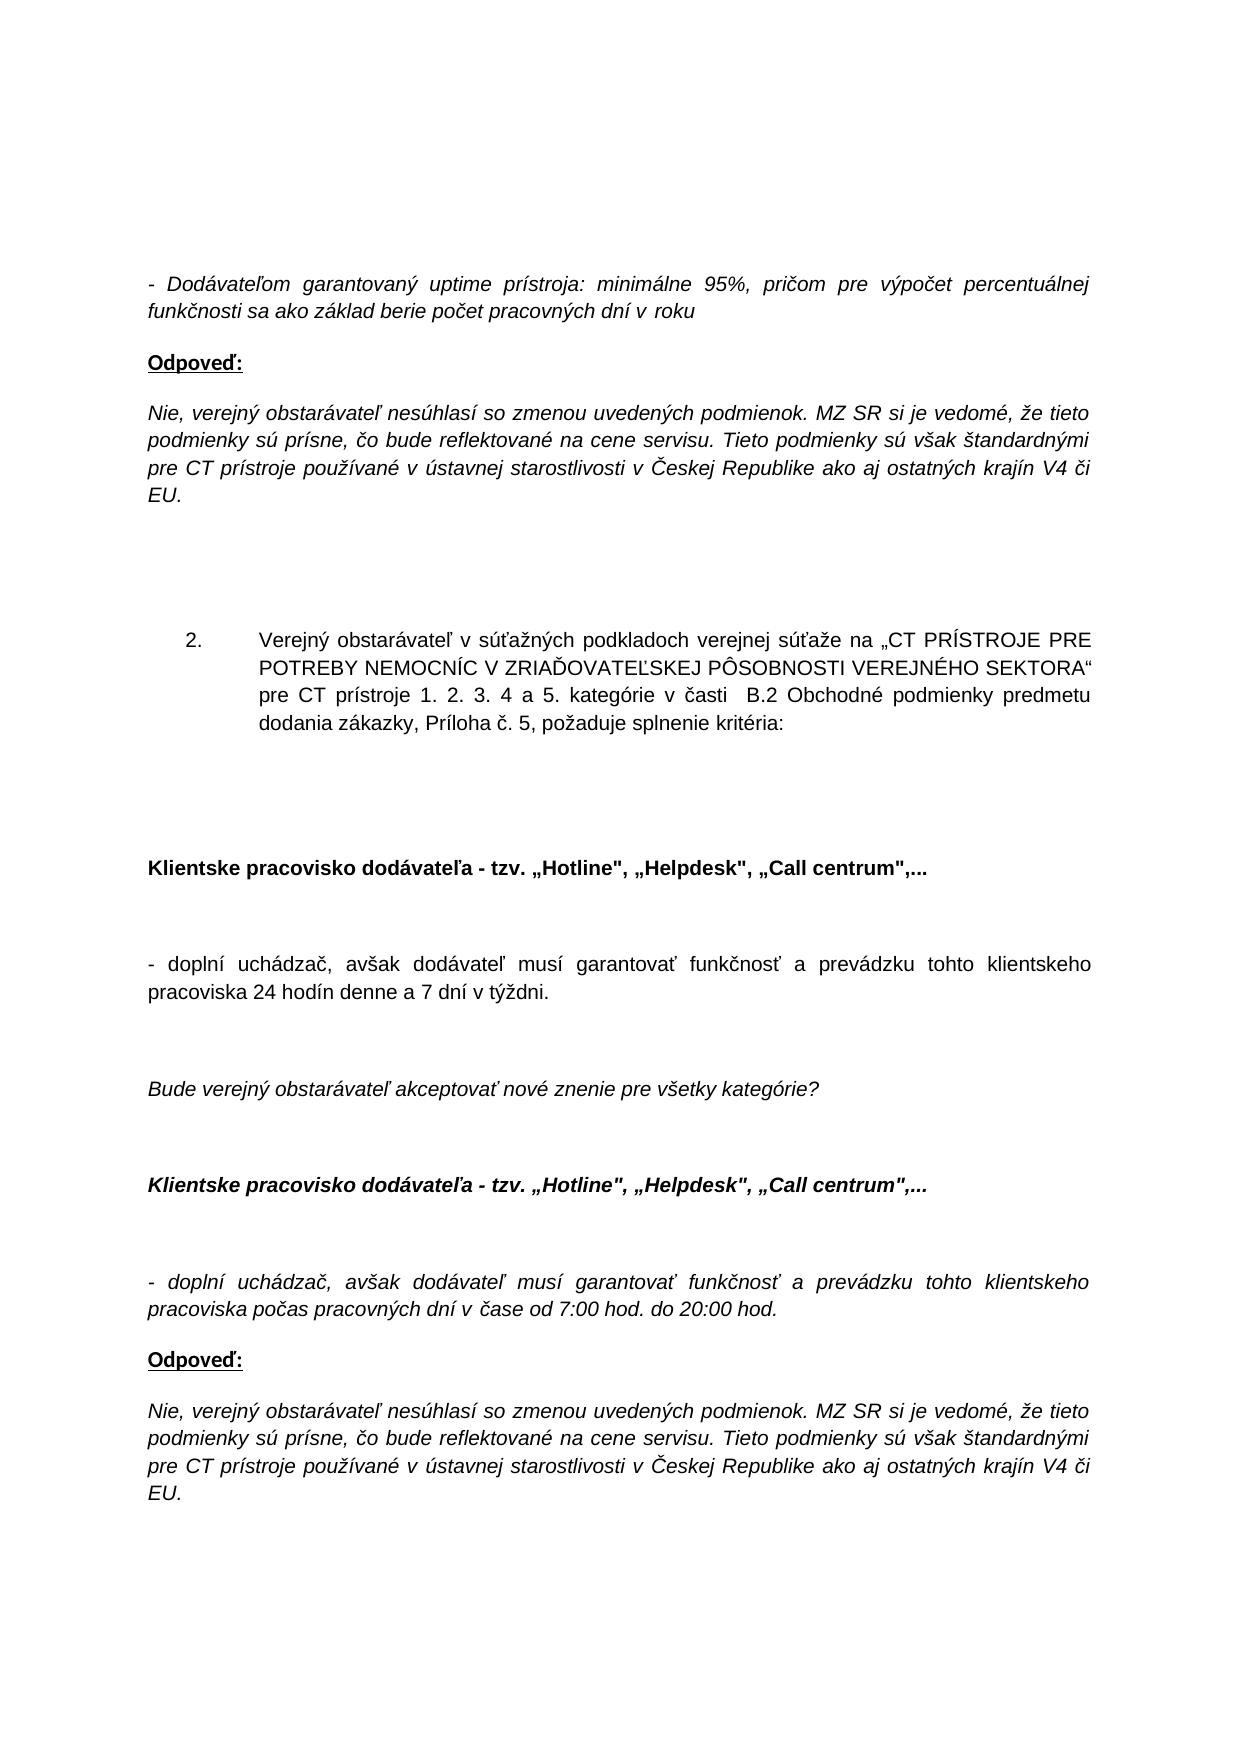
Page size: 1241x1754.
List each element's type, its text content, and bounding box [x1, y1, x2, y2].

list Verejný obstarávateľ v súťažných podkladoch verejnej súťaže na „CT PRÍSTROJE PRE POTREBY NEMOCNÍC V ZRIAĎOVATEĽSKEJ PÔSOBNOSTI VEREJNÉHO SEKTORA“ pre CT prístroje 1. 2. 3. 4 a 5. kategórie v časti B.2 Obchodné podmienky predmetu dodania zákazky, Príloha č. 5, požaduje splnenie kritéria: [185, 628, 1093, 734]
text - doplní uchádzač, avšak dodávateľ musí garantovať funkčnosť a prevádzku tohto klientskeho pracoviska počas pracovných dní v čase od 7:00 hod. do 20:00 hod. [148, 1270, 1093, 1321]
text Odpoveď: [148, 348, 1093, 376]
text - Dodávateľom garantovaný uptime prístroja: minimálne 95%, pričom pre výpočet percentuálnej funkčnosti sa ako základ berie počet pracovných dní v roku [148, 244, 1093, 323]
text Klientske pracovisko dodávateľa - tzv. „Hotline", „Helpdesk", „Call centrum",... [148, 856, 1093, 879]
text Klientske pracovisko dodávateľa - tzv. „Hotline", „Helpdesk", „Call centrum",... [148, 1173, 1093, 1197]
text Bude verejný obstarávateľ akceptovať nové znenie pre všetky kategórie? [148, 1076, 1093, 1100]
text Nie, verejný obstarávateľ nesúhlasí so zmenou uvedených podmienok. MZ SR si je vedomé, že tieto podmienky sú prísne, čo bude reflektované na cene servisu. Tieto podmienky sú však štandardnými pre CT prístroje používané v ústavnej starostlivosti v Českej Republike ako aj ostatných krajín V4 či EU. [148, 401, 1093, 507]
text Nie, verejný obstarávateľ nesúhlasí so zmenou uvedených podmienok. MZ SR si je vedomé, že tieto podmienky sú prísne, čo bude reflektované na cene servisu. Tieto podmienky sú však štandardnými pre CT prístroje používané v ústavnej starostlivosti v Českej Republike ako aj ostatných krajín V4 či EU. [148, 1399, 1093, 1505]
text Odpoveď: [148, 1346, 1093, 1374]
text - doplní uchádzač, avšak dodávateľ musí garantovať funkčnosť a prevádzku tohto klientskeho pracoviska 24 hodín denne a 7 dní v týždni. [148, 952, 1093, 1004]
